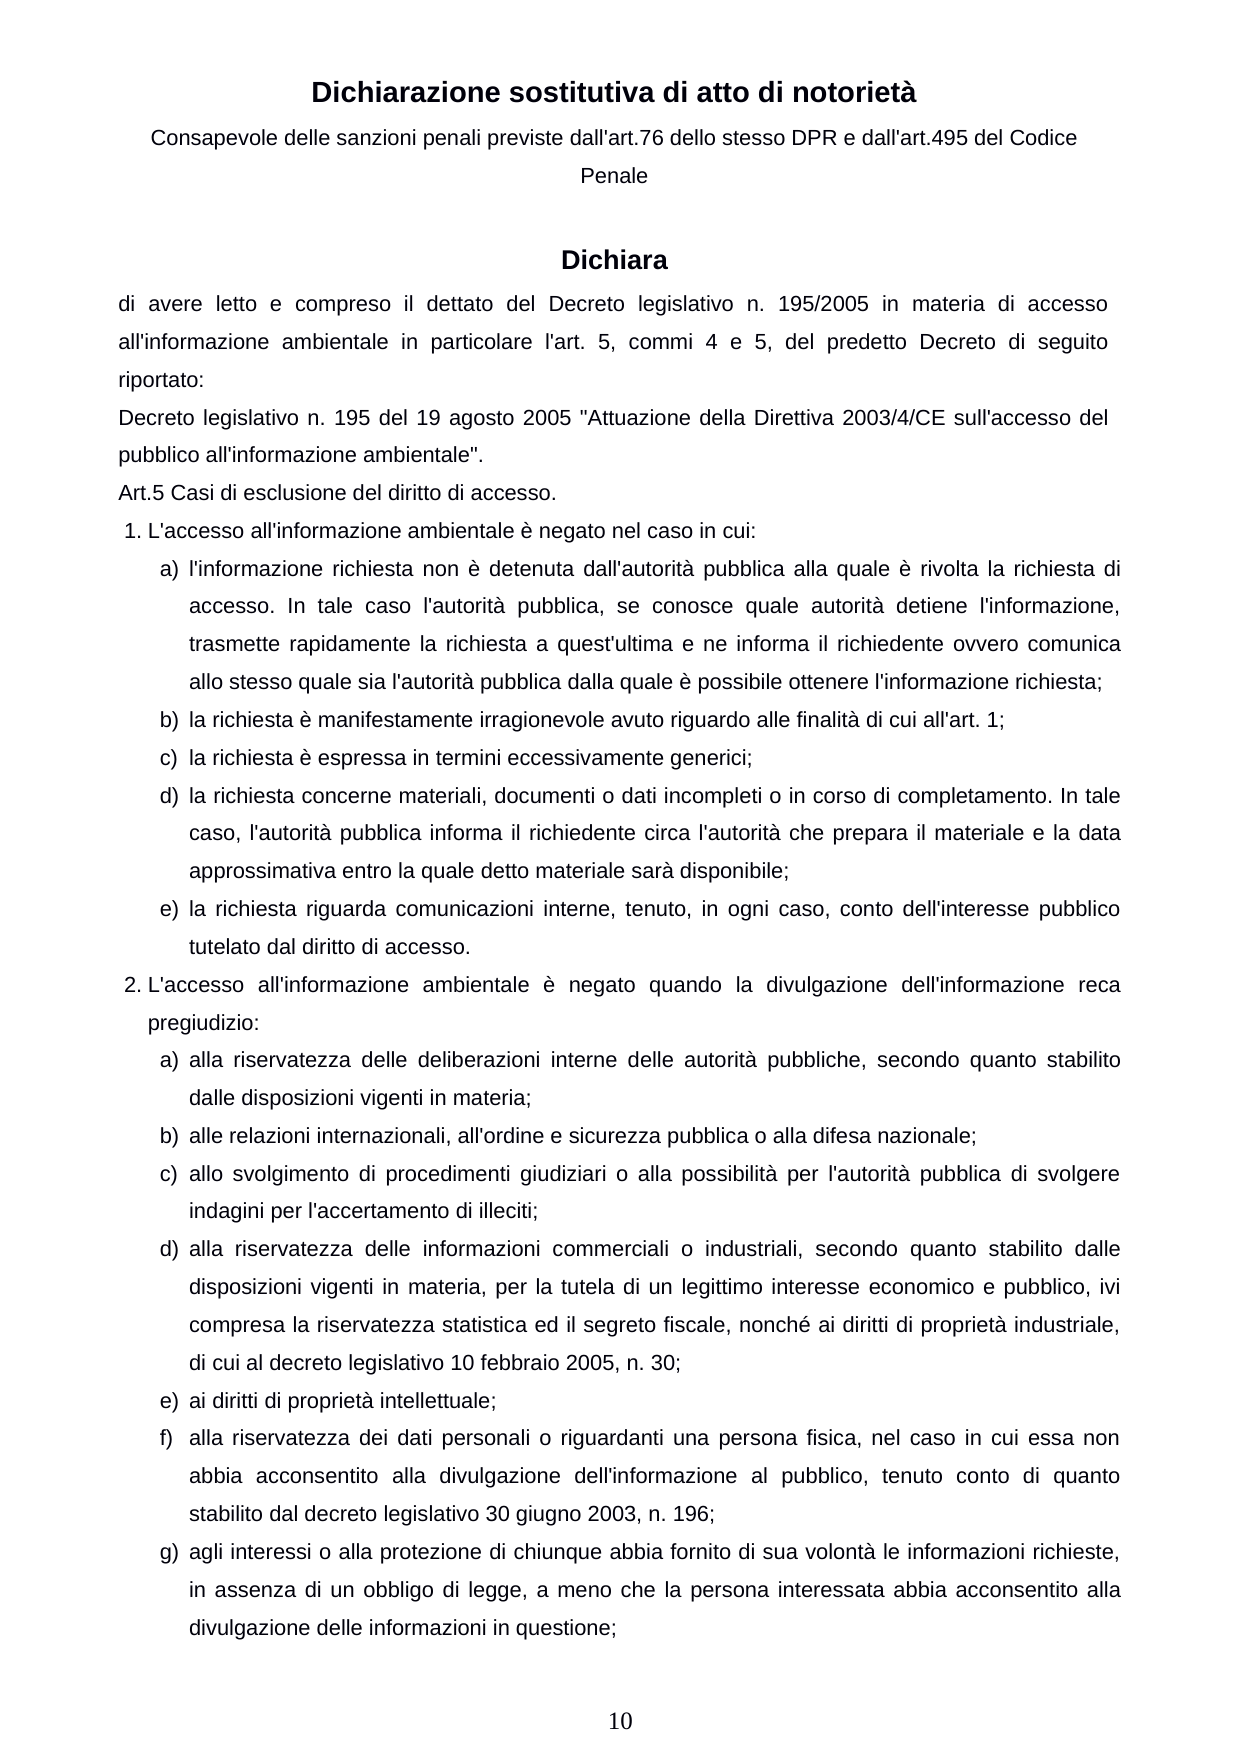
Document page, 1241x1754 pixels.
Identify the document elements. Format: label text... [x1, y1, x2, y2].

list la richiesta concerne materiali, documenti o dati incompleti o in corso di completamento. In tale caso, l'autorità pubblica informa il richiedente circa l'autorità che prepara il materiale e la data approssimativa entro la quale detto materiale sarà disponibile; [159, 782, 1122, 883]
list l'informazione richiesta non è detenuta dall'autorità pubblica alla quale è rivolta la richiesta di accesso. In tale caso l'autorità pubblica, se conosce quale autorità detiene l'informazione, trasmette rapidamente la richiesta a quest'ultima e ne informa il richiedente ovvero comunica allo stesso quale sia l'autorità pubblica dalla quale è possibile ottenere l'informazione richiesta; [159, 556, 1122, 694]
list L'accesso all'informazione ambientale è negato quando la divulgazione dell'informazione reca pregiudizio: [124, 972, 1122, 1034]
list agli interessi o alla protezione di chiunque abbia fornito di sua volontà le informazioni richieste, in assenza di un obbligo di legge, a meno che la persona interessata abbia acconsentito alla divulgazione delle informazioni in questione; [159, 1539, 1122, 1639]
text Consapevole delle sanzioni penali previste dall'art.76 dello stesso DPR e dall'art.495 del Codice Penale [118, 125, 1110, 188]
list la richiesta è espressa in termini eccessivamente generici; [159, 745, 1122, 770]
list alla riservatezza delle deliberazioni interne delle autorità pubbliche, secondo quanto stabilito dalle disposizioni vigenti in materia; [159, 1047, 1122, 1110]
text Dichiara [118, 244, 1110, 275]
text Dichiarazione sostitutiva di atto di notorietà [118, 75, 1110, 108]
list L'accesso all'informazione ambientale è negato nel caso in cui: [124, 518, 1122, 543]
list la richiesta riguarda comunicazioni interne, tenuto, in ogni caso, conto dell'interesse pubblico tutelato dal diritto di accesso. [159, 896, 1122, 959]
list alle relazioni internazionali, all'ordine e sicurezza pubblica o alla difesa nazionale; [159, 1123, 1122, 1148]
list allo svolgimento di procedimenti giudiziari o alla possibilità per l'autorità pubblica di svolgere indagini per l'accertamento di illeciti; [159, 1161, 1122, 1224]
text Art.5 Casi di esclusione del diritto di accesso. [118, 480, 1110, 505]
list alla riservatezza dei dati personali o riguardanti una persona fisica, nel caso in cui essa non abbia acconsentito alla divulgazione dell'informazione al pubblico, tenuto conto di quanto stabilito dal decreto legislativo 30 giugno 2003, n. 196; [159, 1425, 1122, 1526]
list la richiesta è manifestamente irragionevole avuto riguardo alle finalità di cui all'art. 1; [159, 707, 1122, 732]
text Decreto legislativo n. 195 del 19 agosto 2005 "Attuazione della Direttiva 2003/4/CE sull'accesso del pubblico all'informazione ambientale". [118, 404, 1110, 467]
text di avere letto e compreso il dettato del Decreto legislativo n. 195/2005 in materia di accesso all'informazione ambientale in particolare l'art. 5, commi 4 e 5, del predetto Decreto di seguito riportato: [118, 291, 1110, 392]
list ai diritti di proprietà intellettuale; [159, 1387, 1122, 1413]
list alla riservatezza delle informazioni commerciali o industriali, secondo quanto stabilito dalle disposizioni vigenti in materia, per la tutela di un legittimo interesse economico e pubblico, ivi compresa la riservatezza statistica ed il segreto fiscale, nonché ai diritti di proprietà industriale, di cui al decreto legislativo 10 febbraio 2005, n. 30; [159, 1236, 1122, 1375]
